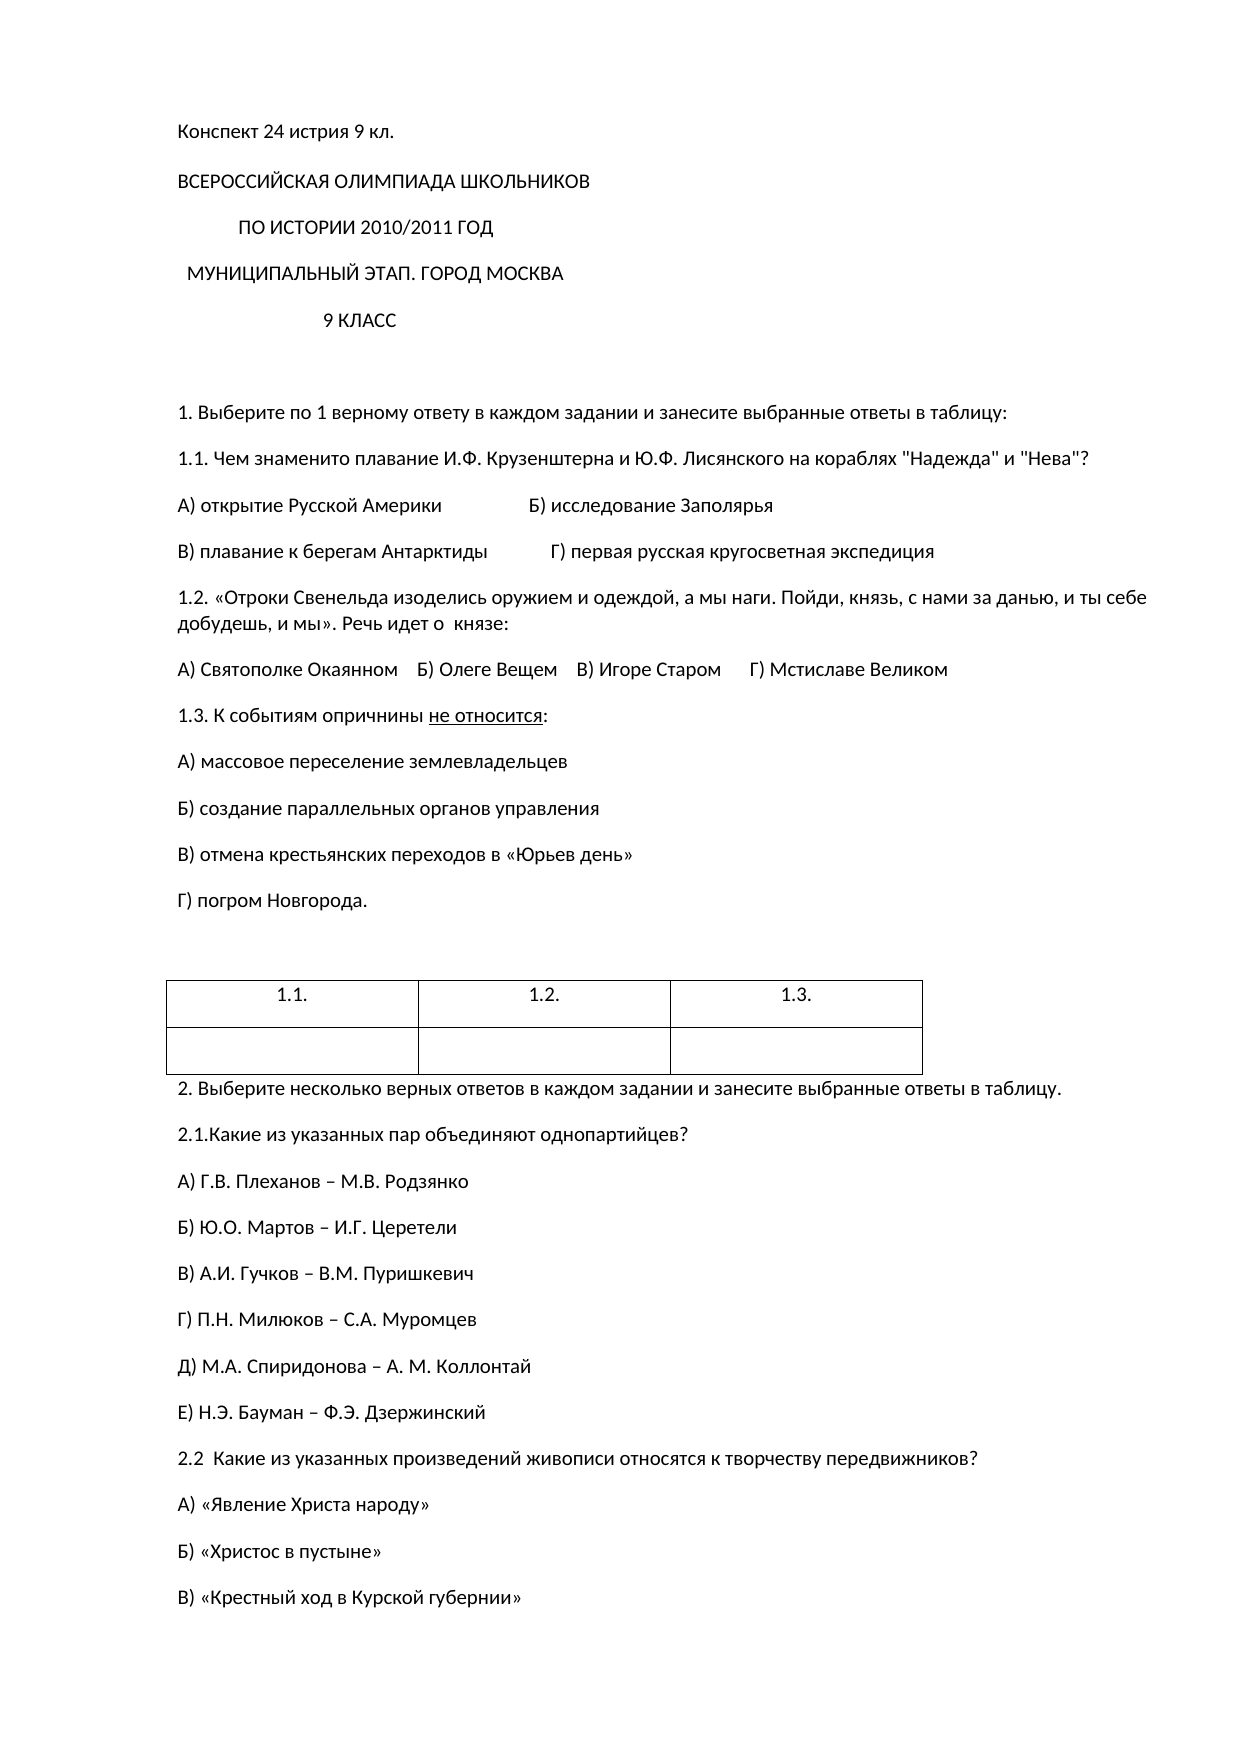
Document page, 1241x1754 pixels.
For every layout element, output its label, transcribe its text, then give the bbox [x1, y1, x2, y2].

text А) открытие Русской Америки Б) исследование Заполярья [177, 492, 1152, 517]
text В) «Крестный ход в Курской губернии» [177, 1584, 1152, 1609]
text А) Святополке Окаянном Б) Олеге Вещем В) Игоре Старом Г) Мстиславе Великом [177, 656, 1152, 681]
text Е) Н.Э. Бауман – Ф.Э. Дзержинский [177, 1399, 1152, 1424]
text Б) «Христос в пустыне» [177, 1538, 1152, 1563]
text Г) П.Н. Милюков – С.А. Муромцев [177, 1307, 1152, 1332]
table_header 1.2. [419, 981, 670, 1027]
text В) А.И. Гучков – В.М. Пуришкевич [177, 1260, 1152, 1286]
text 1.2. «Отроки Свенельда изоделись оружием и одеждой, а мы наги. Пойди, князь, с нами за данью, и ты себе добудешь, и мы». Речь идет о князе: [177, 584, 1152, 635]
table_header 1.1. [167, 981, 418, 1027]
text ВСЕРОССИЙСКАЯ ОЛИМПИАДА ШКОЛЬНИКОВ [177, 168, 1152, 193]
table_cell [167, 1028, 418, 1074]
text 2.1.Какие из указанных пар объединяют однопартийцев? [177, 1122, 1152, 1147]
text В) отмена крестьянских переходов в «Юрьев день» [177, 841, 1152, 866]
text А) «Явление Христа народу» [177, 1492, 1152, 1517]
text Г) погром Новгорода. [177, 887, 1152, 913]
text 9 КЛАСС [177, 307, 1152, 332]
text Б) Ю.О. Мартов – И.Г. Церетели [177, 1214, 1152, 1239]
text 1.1. Чем знаменито плавание И.Ф. Крузенштерна и Ю.Ф. Лисянского на кораблях "Надежда" и "Нева"? [177, 446, 1152, 471]
text ПО ИСТОРИИ 2010/2011 ГОД [177, 214, 1152, 240]
text Б) создание параллельных органов управления [177, 795, 1152, 820]
table_header 1.3. [671, 981, 922, 1027]
table_cell [671, 1028, 922, 1074]
text А) Г.В. Плеханов – М.В. Родзянко [177, 1168, 1152, 1193]
text 2. Выберите несколько верных ответов в каждом задании и занесите выбранные ответы в таблицу. [177, 1075, 1152, 1101]
text 2.2 Какие из указанных произведений живописи относятся к творчеству передвижников? [177, 1445, 1152, 1471]
text Д) М.А. Спиридонова – А. М. Коллонтай [177, 1353, 1152, 1378]
text В) плавание к берегам Антарктиды Г) первая русская кругосветная экспедиция [177, 538, 1152, 563]
text Конспект 24 истрия 9 кл. [177, 118, 1152, 143]
text А) массовое переселение землевладельцев [177, 748, 1152, 774]
text МУНИЦИПАЛЬНЫЙ ЭТАП. ГОРОД МОСКВА [177, 261, 1152, 286]
text 1.3. К событиям опричнины не относится: [177, 702, 1152, 728]
table_cell [419, 1028, 670, 1074]
text 1. Выберите по 1 верному ответу в каждом задании и занесите выбранные ответы в таблицу: [177, 399, 1152, 425]
